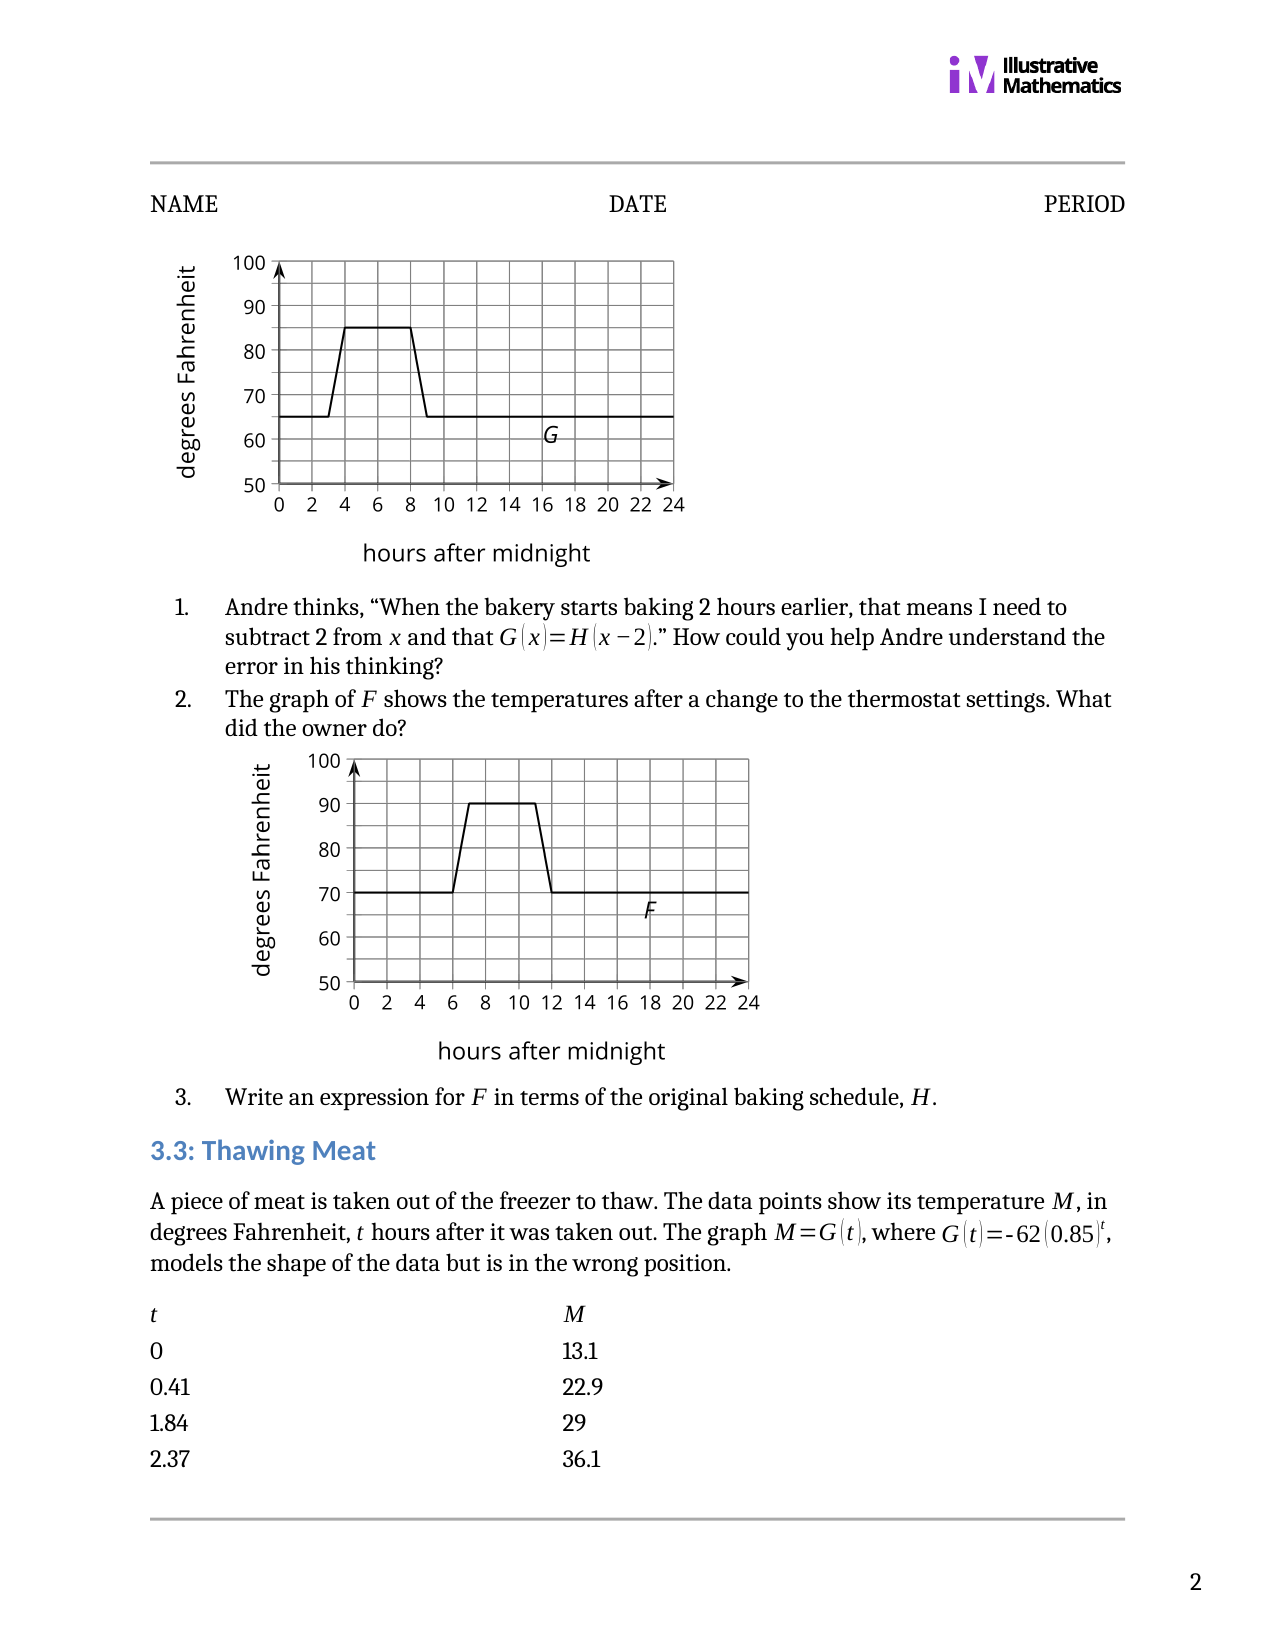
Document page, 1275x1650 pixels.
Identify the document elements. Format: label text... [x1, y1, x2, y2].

subtitle 3.3: Thawing Meat [150, 1132, 1125, 1168]
table_cell 0 [139, 1333, 551, 1369]
table_header [139, 1297, 551, 1333]
list Write an expression for in terms of the original baking schedule, . [175, 1083, 1125, 1111]
table_cell 29 [551, 1405, 964, 1442]
table_header [551, 1297, 964, 1333]
text A piece of meat is taken out of the freezer to thaw. The data points show its temperature , in degrees Fahrenheit, hours after it was taken out. The graph , where , models the shape of the data but is in the wrong position. [150, 1187, 1125, 1278]
table_cell 36.1 [551, 1442, 964, 1478]
list The graph of shows the temperatures after a change to the thermostat settings. What did the owner do? [175, 685, 1125, 742]
table_cell 1.84 [139, 1405, 551, 1442]
table_cell 13.1 [551, 1333, 964, 1369]
table_cell 0.41 [139, 1369, 551, 1405]
table_cell 22.9 [551, 1369, 964, 1405]
table_cell 2.37 [139, 1442, 551, 1478]
list Andre thinks, “When the bakery starts baking 2 hours earlier, that means I need to subtract 2 from and that .” How could you help Andre understand the error in his thinking? [175, 593, 1125, 681]
picture [949, 55, 1121, 93]
picture [168, 247, 693, 575]
picture [243, 746, 768, 1073]
